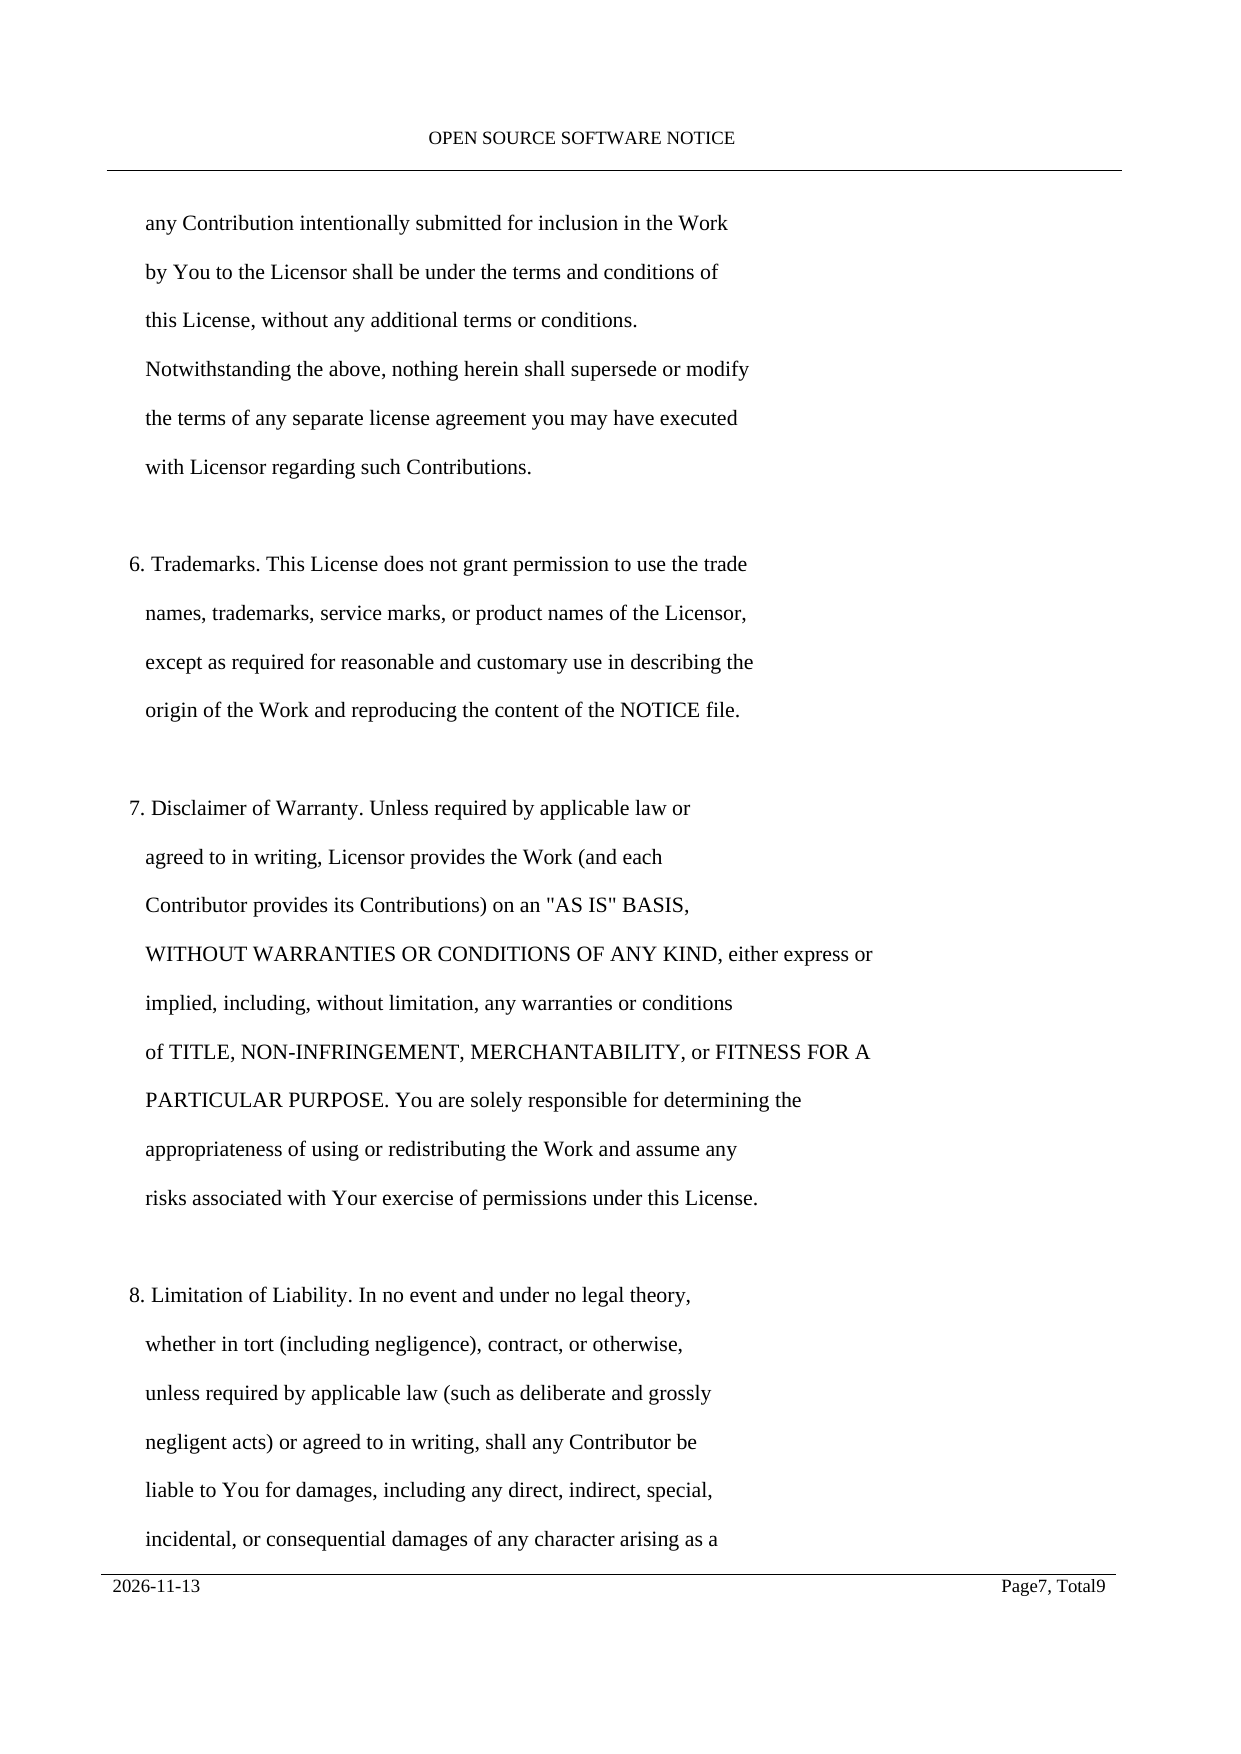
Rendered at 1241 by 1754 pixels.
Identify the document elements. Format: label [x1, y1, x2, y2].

text [112, 206, 1128, 1555]
